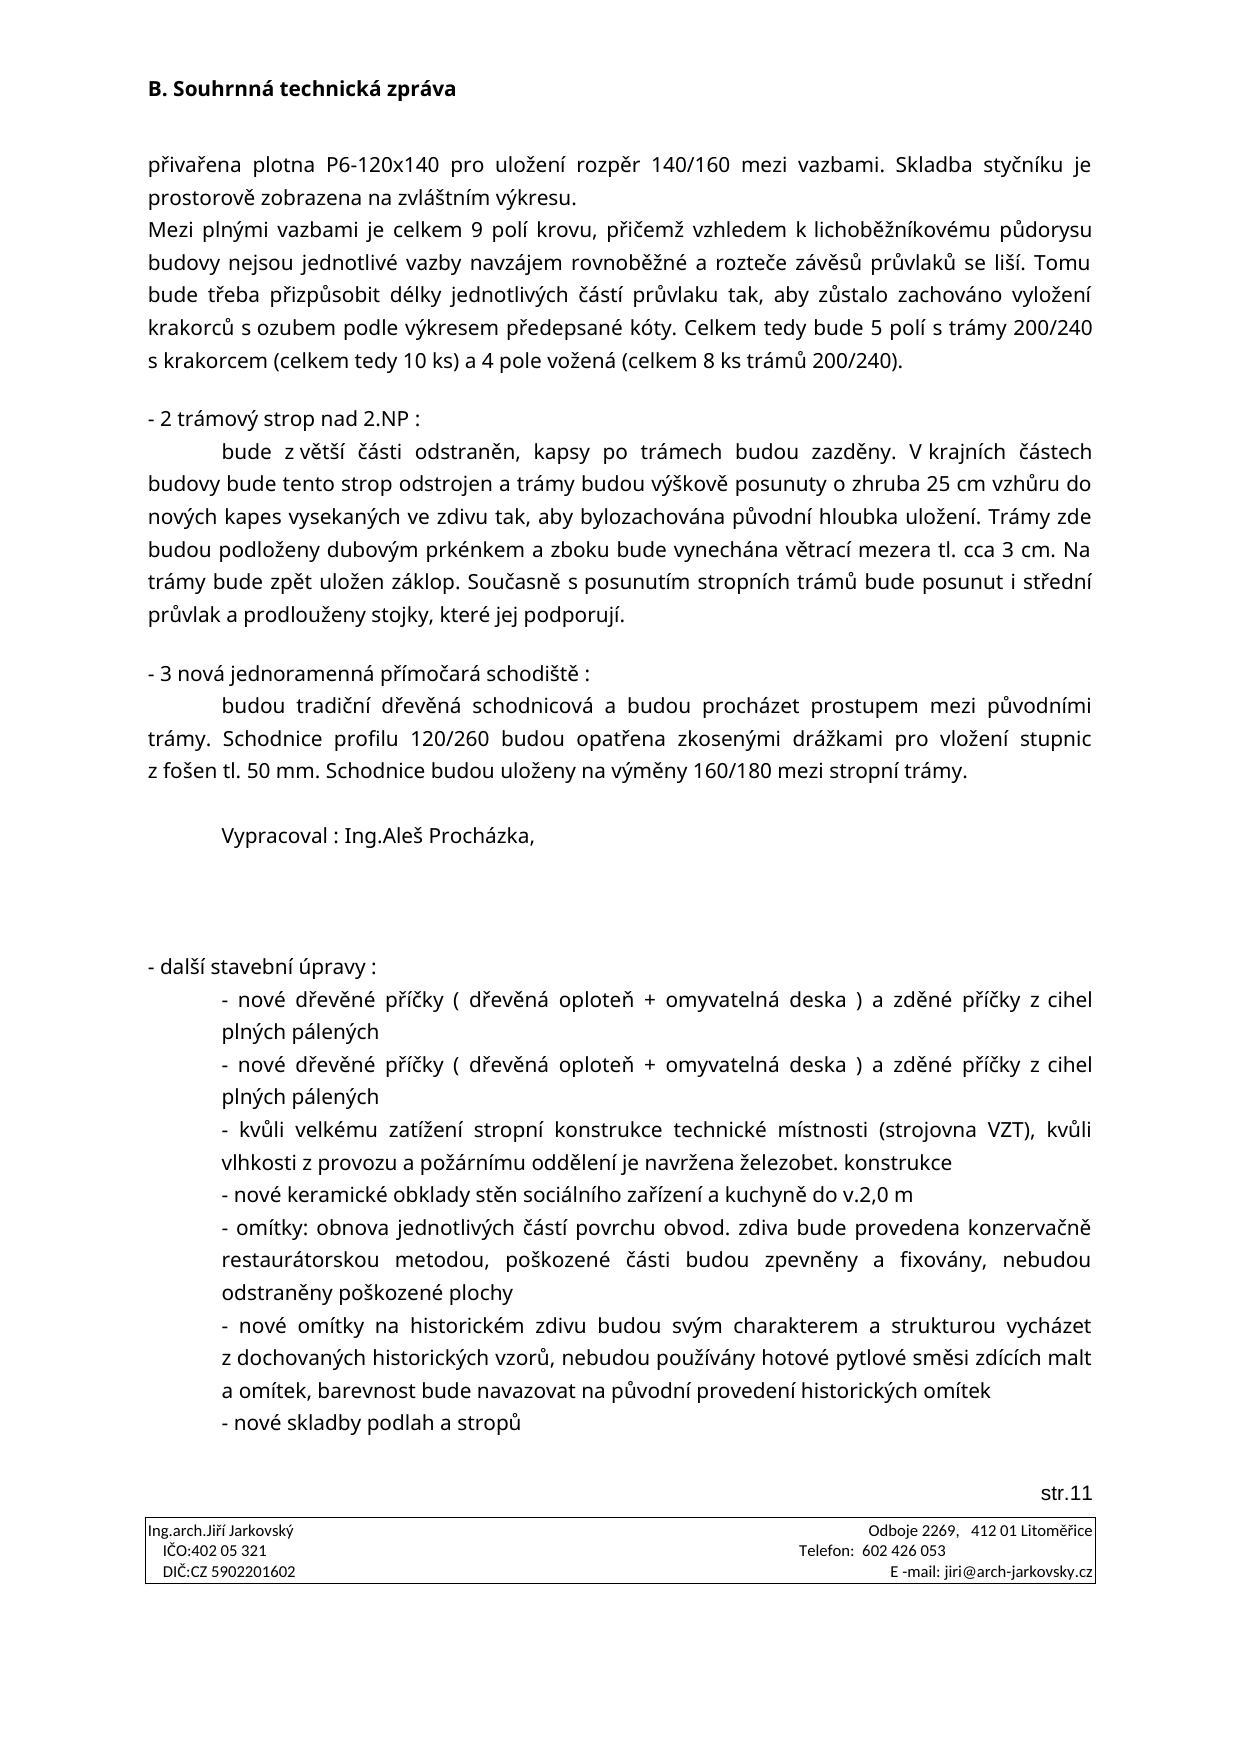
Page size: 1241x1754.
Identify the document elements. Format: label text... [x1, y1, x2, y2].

text - 2 trámový strop nad 2.NP : [148, 404, 1093, 433]
text - další stavební úpravy : [148, 952, 1093, 981]
text - nové dřevěné příčky ( dřevěná oploteň + omyvatelná deska ) a zděné příčky z cihel plných pálených [221, 1050, 1093, 1111]
text Mezi plnými vazbami je celkem 9 polí krovu, přičemž vzhledem k lichoběžníkovému půdorysu budovy nejsou jednotlivé vazby navzájem rovnoběžné a rozteče závěsů průvlaků se liší. Tomu bude třeba přizpůsobit délky jednotlivých částí průvlaku tak, aby zůstalo zachováno vyložení krakorců s ozubem podle výkresem předepsané kóty. Celkem tedy bude 5 polí s trámy 200/240 s krakorcem (celkem tedy 10 ks) a 4 pole vožená (celkem 8 ks trámů 200/240). [148, 215, 1093, 374]
text Vypracoval : Ing.Aleš Procházka, [148, 822, 1093, 850]
text - nové omítky na historickém zdivu budou svým charakterem a strukturou vycházet z dochovaných historických vzorů, nebudou používány hotové pytlové směsi zdících malt a omítek, barevnost bude navazovat na původní provedení historických omítek [221, 1311, 1093, 1404]
text bude z větší části odstraněn, kapsy po trámech budou zazděny. V krajních částech budovy bude tento strop odstrojen a trámy budou výškově posunuty o zhruba 25 cm vzhůru do nových kapes vysekaných ve zdivu tak, aby bylozachována původní hloubka uložení. Trámy zde budou podloženy dubovým prkénkem a zboku bude vynechána větrací mezera tl. cca 3 cm. Na trámy bude zpět uložen záklop. Současně s posunutím stropních trámů bude posunut i střední průvlak a prodlouženy stojky, které jej podporují. [148, 437, 1093, 628]
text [148, 150, 1093, 211]
text - nové skladby podlah a stropů [148, 1408, 1093, 1437]
text - nové keramické obklady stěn sociálního zařízení a kuchyně do v.2,0 m [148, 1180, 1093, 1209]
text budou tradiční dřevěná schodnicová a budou procházet prostupem mezi původními trámy. Schodnice profilu 120/260 budou opatřena zkosenými drážkami pro vložení stupnic z fošen tl. 50 mm. Schodnice budou uloženy na výměny 160/180 mezi stropní trámy. [148, 691, 1093, 785]
text - omítky: obnova jednotlivých částí povrchu obvod. zdiva bude provedena konzervačně restaurátorskou metodou, poškozené části budou zpevněny a fixovány, nebudou odstraněny poškozené plochy [221, 1213, 1093, 1307]
text - kvůli velkému zatížení stropní konstrukce technické místnosti (strojovna VZT), kvůli vlhkosti z provozu a požárnímu oddělení je navržena železobet. konstrukce [221, 1115, 1093, 1176]
text - nové dřevěné příčky ( dřevěná oploteň + omyvatelná deska ) a zděné příčky z cihel plných pálených [221, 985, 1093, 1046]
text - 3 nová jednoramenná přímočará schodiště : [148, 659, 1093, 687]
